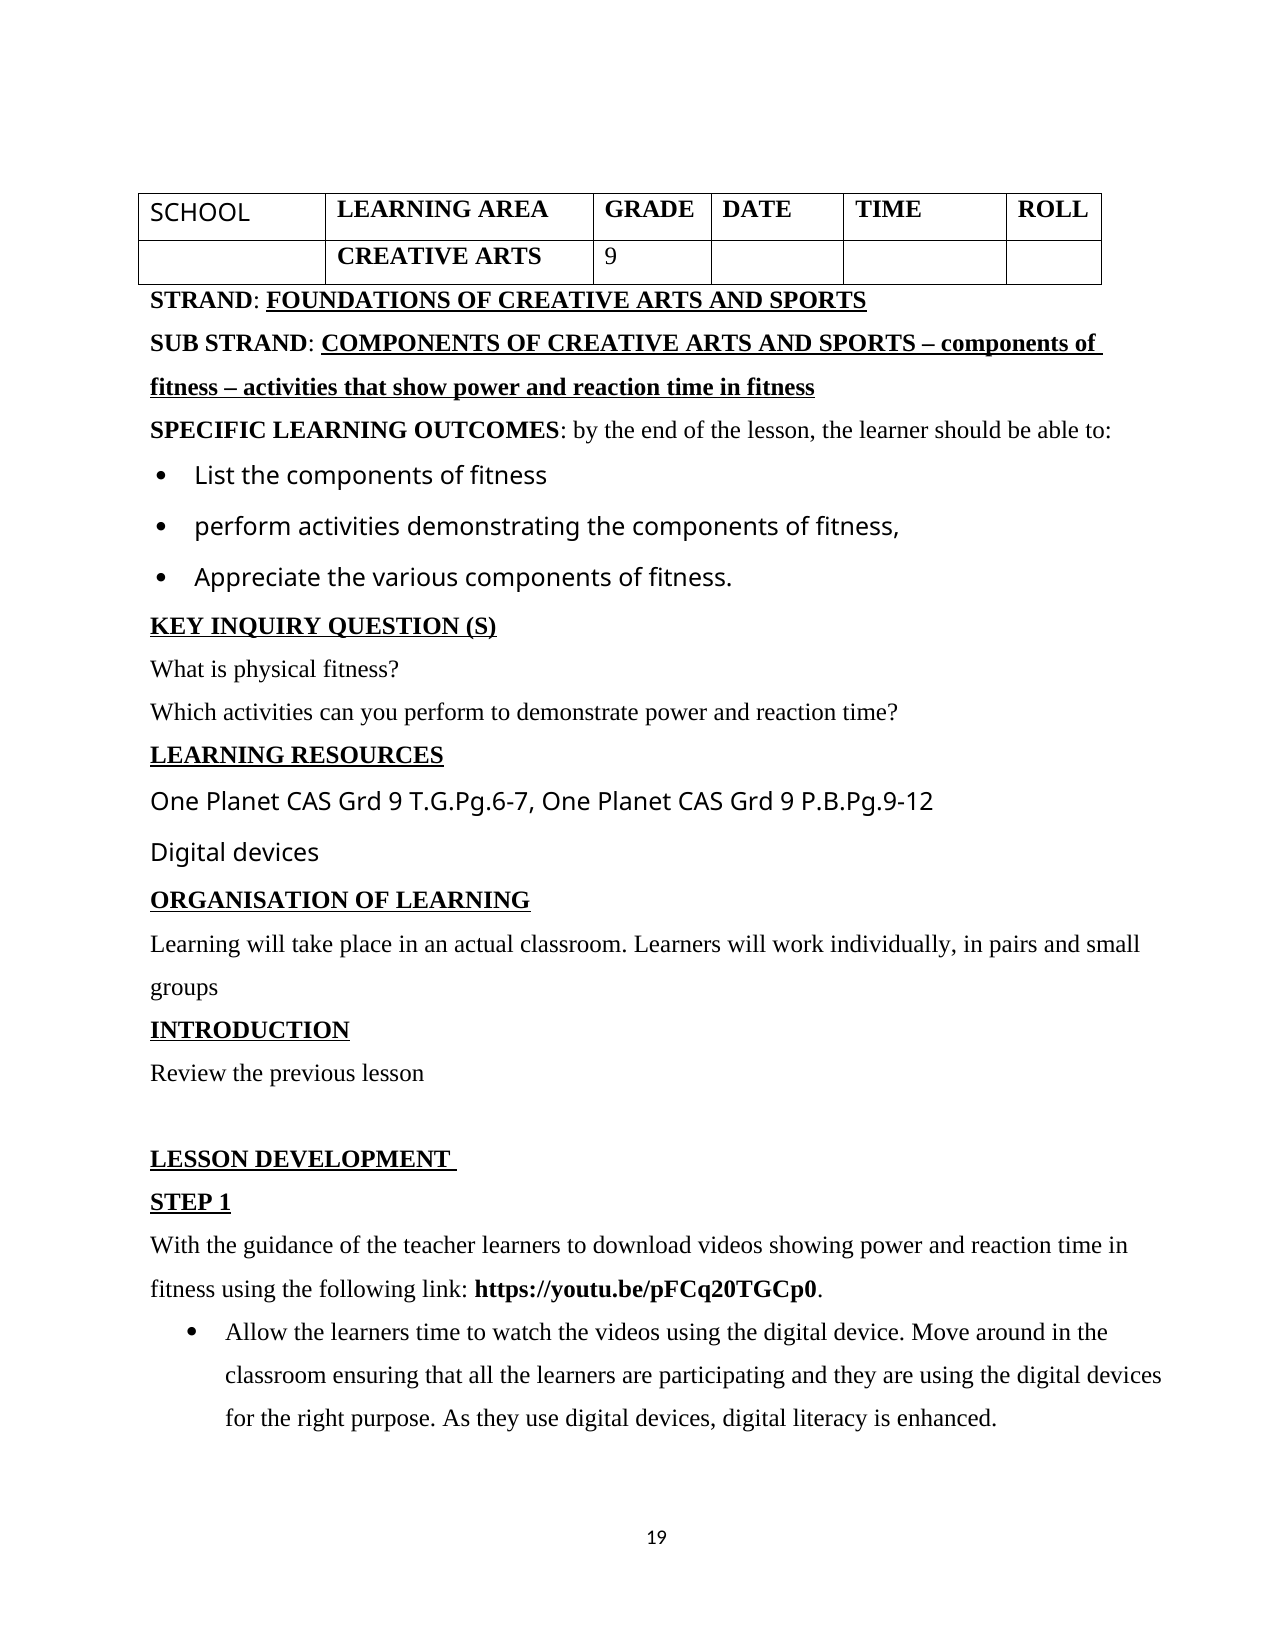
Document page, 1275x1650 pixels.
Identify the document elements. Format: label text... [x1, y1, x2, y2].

table_cell [712, 241, 843, 284]
text What is physical fitness? [150, 654, 1162, 683]
text STEP 1 [150, 1187, 1162, 1216]
text Which activities can you perform to demonstrate power and reaction time? [150, 697, 1162, 726]
text Digital devices [150, 834, 1162, 868]
text ORGANISATION OF LEARNING [150, 886, 1162, 914]
text LEARNING RESOURCES [150, 740, 1162, 769]
table_header SCHOOL [139, 194, 325, 240]
text LESSON DEVELOPMENT [150, 1144, 1162, 1173]
text Review the previous lesson [150, 1058, 1162, 1087]
list Allow the learners time to watch the videos using the digital device. Move around in the classroom ensuring that all the learners are participating and they are using the digital devices for the right purpose. As they use digital devices, digital literacy is enhanced. [187, 1317, 1162, 1432]
table_header DATE [712, 194, 843, 240]
table_cell [139, 241, 325, 284]
list List the components of fitness [157, 458, 1110, 492]
list Appreciate the various components of fitness. [157, 560, 1068, 594]
table_cell [1007, 241, 1101, 284]
table_header LEARNING AREA [326, 194, 593, 240]
text INTRODUCTION [150, 1015, 1162, 1044]
text SPECIFIC LEARNING OUTCOMES: by the end of the lesson, the learner should be able to: [150, 415, 1162, 443]
text KEY INQUIRY QUESTION (S) [150, 611, 1162, 640]
table_cell CREATIVE ARTS [326, 241, 593, 284]
table_cell 9 [594, 241, 711, 284]
text With the guidance of the teacher learners to download videos showing power and reaction time in fitness using the following link: https://youtu.be/pFCq20TGCp0. [150, 1231, 1162, 1302]
table_header ROLL [1007, 194, 1101, 240]
table_cell [844, 241, 1006, 284]
text One Planet CAS Grd 9 T.G.Pg.6-7, One Planet CAS Grd 9 P.B.Pg.9-12 [150, 783, 1162, 817]
table_header GRADE [594, 194, 711, 240]
table_header TIME [844, 194, 1006, 240]
list perform activities demonstrating the components of fitness, [157, 509, 1068, 543]
text Learning will take place in an actual classroom. Learners will work individually, in pairs and small groups [150, 929, 1162, 1001]
text STRAND: FOUNDATIONS OF CREATIVE ARTS AND SPORTS [150, 285, 1162, 314]
text SUB STRAND: COMPONENTS OF CREATIVE ARTS AND SPORTS – components of fitness – activities that show power and reaction time in fitness [150, 328, 1162, 400]
